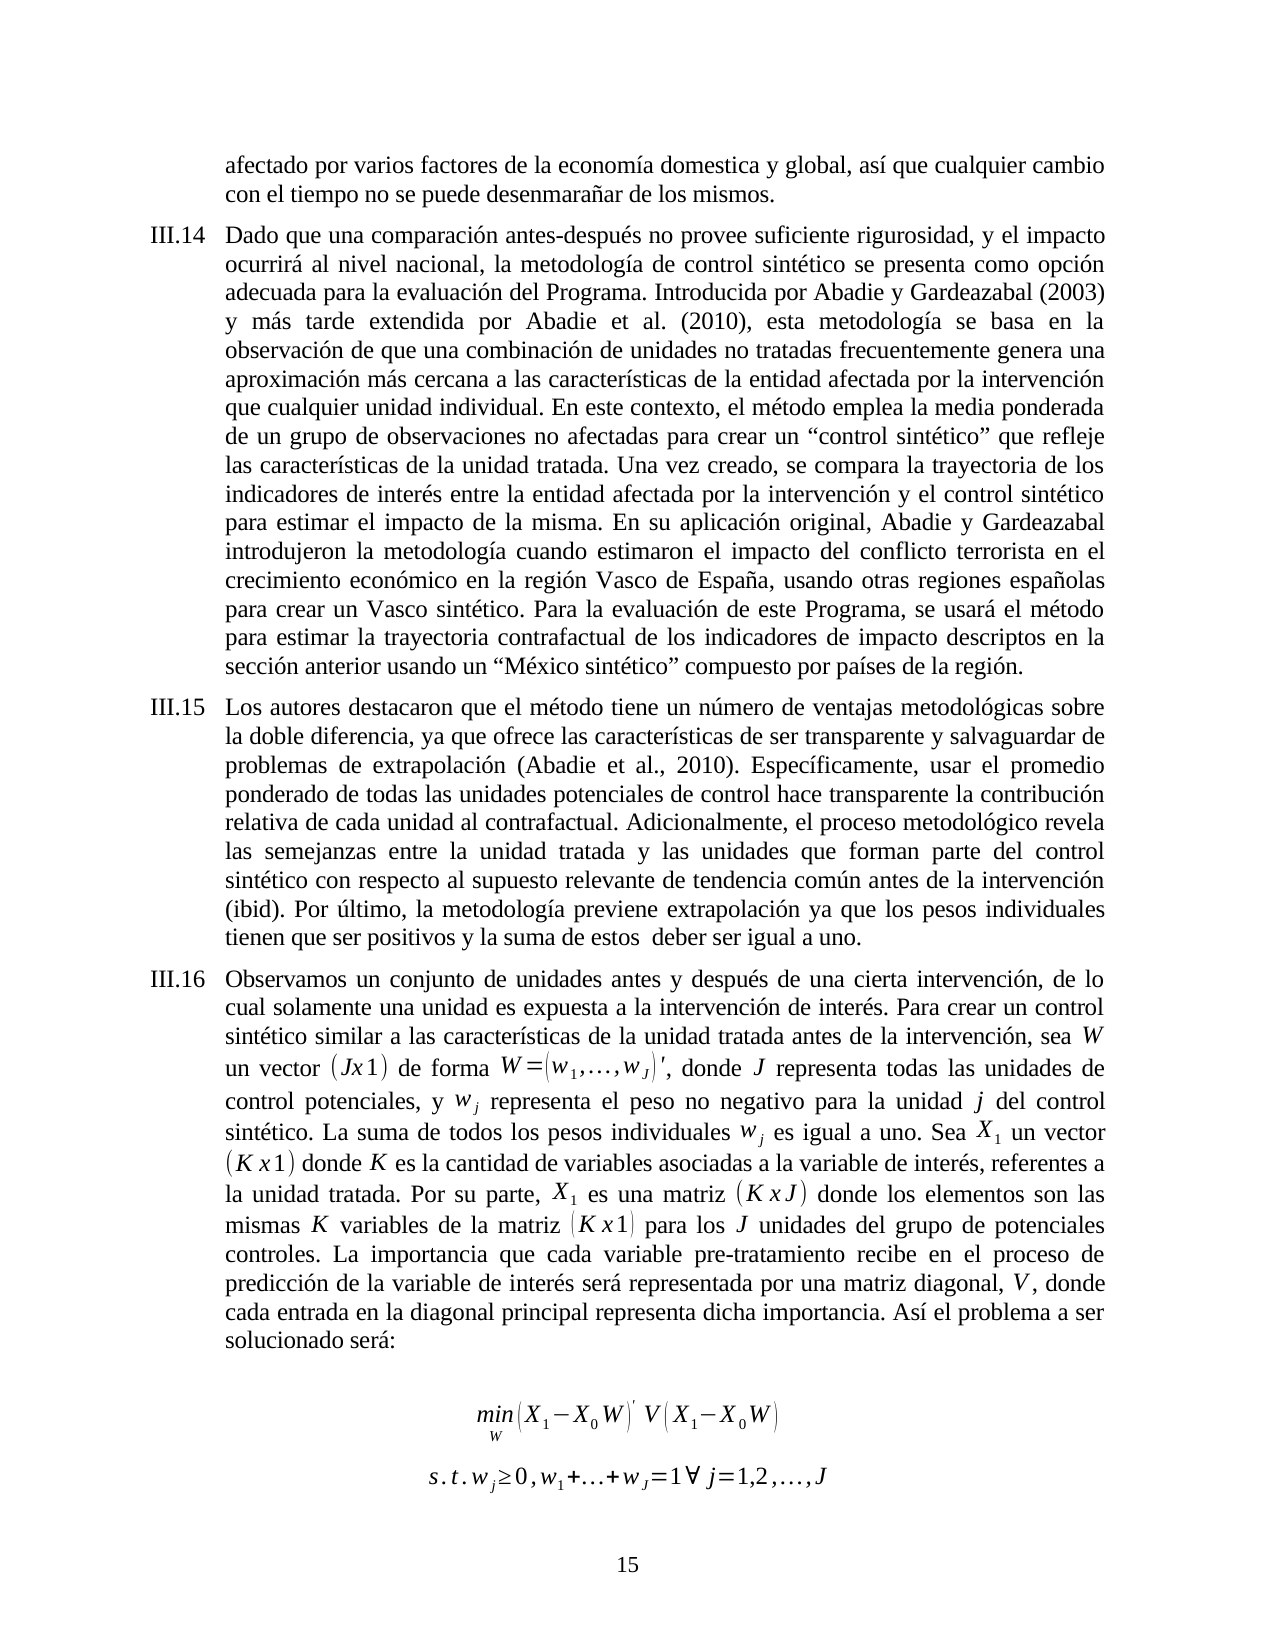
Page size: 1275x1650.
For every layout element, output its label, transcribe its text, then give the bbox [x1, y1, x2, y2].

text Observamos un conjunto de unidades antes y después de una cierta intervención, de lo cual solamente una unidad es expuesta a la intervención de interés. Para crear un control sintético similar a las características de la unidad tratada antes de la intervención, sea un vector de forma , donde representa todas las unidades de control potenciales, y representa el peso no negativo para la unidad del control sintético. La suma de todos los pesos individuales es igual a uno. Sea un vector donde es la cantidad de variables asociadas a la variable de interés, referentes a la unidad tratada. Por su parte, es una matriz donde los elementos son las mismas variables de la matriz para los unidades del grupo de potenciales controles. La importancia que cada variable pre-tratamiento recibe en el proceso de predicción de la variable de interés será representada por una matriz diagonal, , donde cada entrada en la diagonal principal representa dicha importancia. Así el problema a ser solucionado será: [150, 964, 1106, 1354]
text Dado que una comparación antes-después no provee suficiente rigurosidad, y el impacto ocurrirá al nivel nacional, la metodología de control sintético se presenta como opción adecuada para la evaluación del Programa. Introducida por Abadie y Gardeazabal (2003) y más tarde extendida por Abadie et al. (2010), esta metodología se basa en la observación de que una combinación de unidades no tratadas frecuentemente genera una aproximación más cercana a las características de la entidad afectada por la intervención que cualquier unidad individual. En este contexto, el método emplea la media ponderada de un grupo de observaciones no afectadas para crear un “control sintético” que refleje las características de la unidad tratada. Una vez creado, se compara la trayectoria de los indicadores de interés entre la entidad afectada por la intervención y el control sintético para estimar el impacto de la misma. En su aplicación original, Abadie y Gardeazabal introdujeron la metodología cuando estimaron el impacto del conflicto terrorista en el crecimiento económico en la región Vasco de España, usando otras regiones españolas para crear un Vasco sintético. Para la evaluación de este Programa, se usará el método para estimar la trayectoria contrafactual de los indicadores de impacto descriptos en la sección anterior usando un “México sintético” compuesto por países de la región. [150, 220, 1106, 680]
text Los autores destacaron que el método tiene un número de ventajas metodológicas sobre la doble diferencia, ya que ofrece las características de ser transparente y salvaguardar de problemas de extrapolación (Abadie et al., 2010). Específicamente, usar el promedio ponderado de todas las unidades potenciales de control hace transparente la contribución relativa de cada unidad al contrafactual. Adicionalmente, el proceso metodológico revela las semejanzas entre la unidad tratada y las unidades que forman parte del control sintético con respecto al supuesto relevante de tendencia común antes de la intervención (ibid). Por último, la metodología previene extrapolación ya que los pesos individuales tienen que ser positivos y la suma de estos deber ser igual a uno. [150, 692, 1106, 951]
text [150, 150, 1106, 207]
